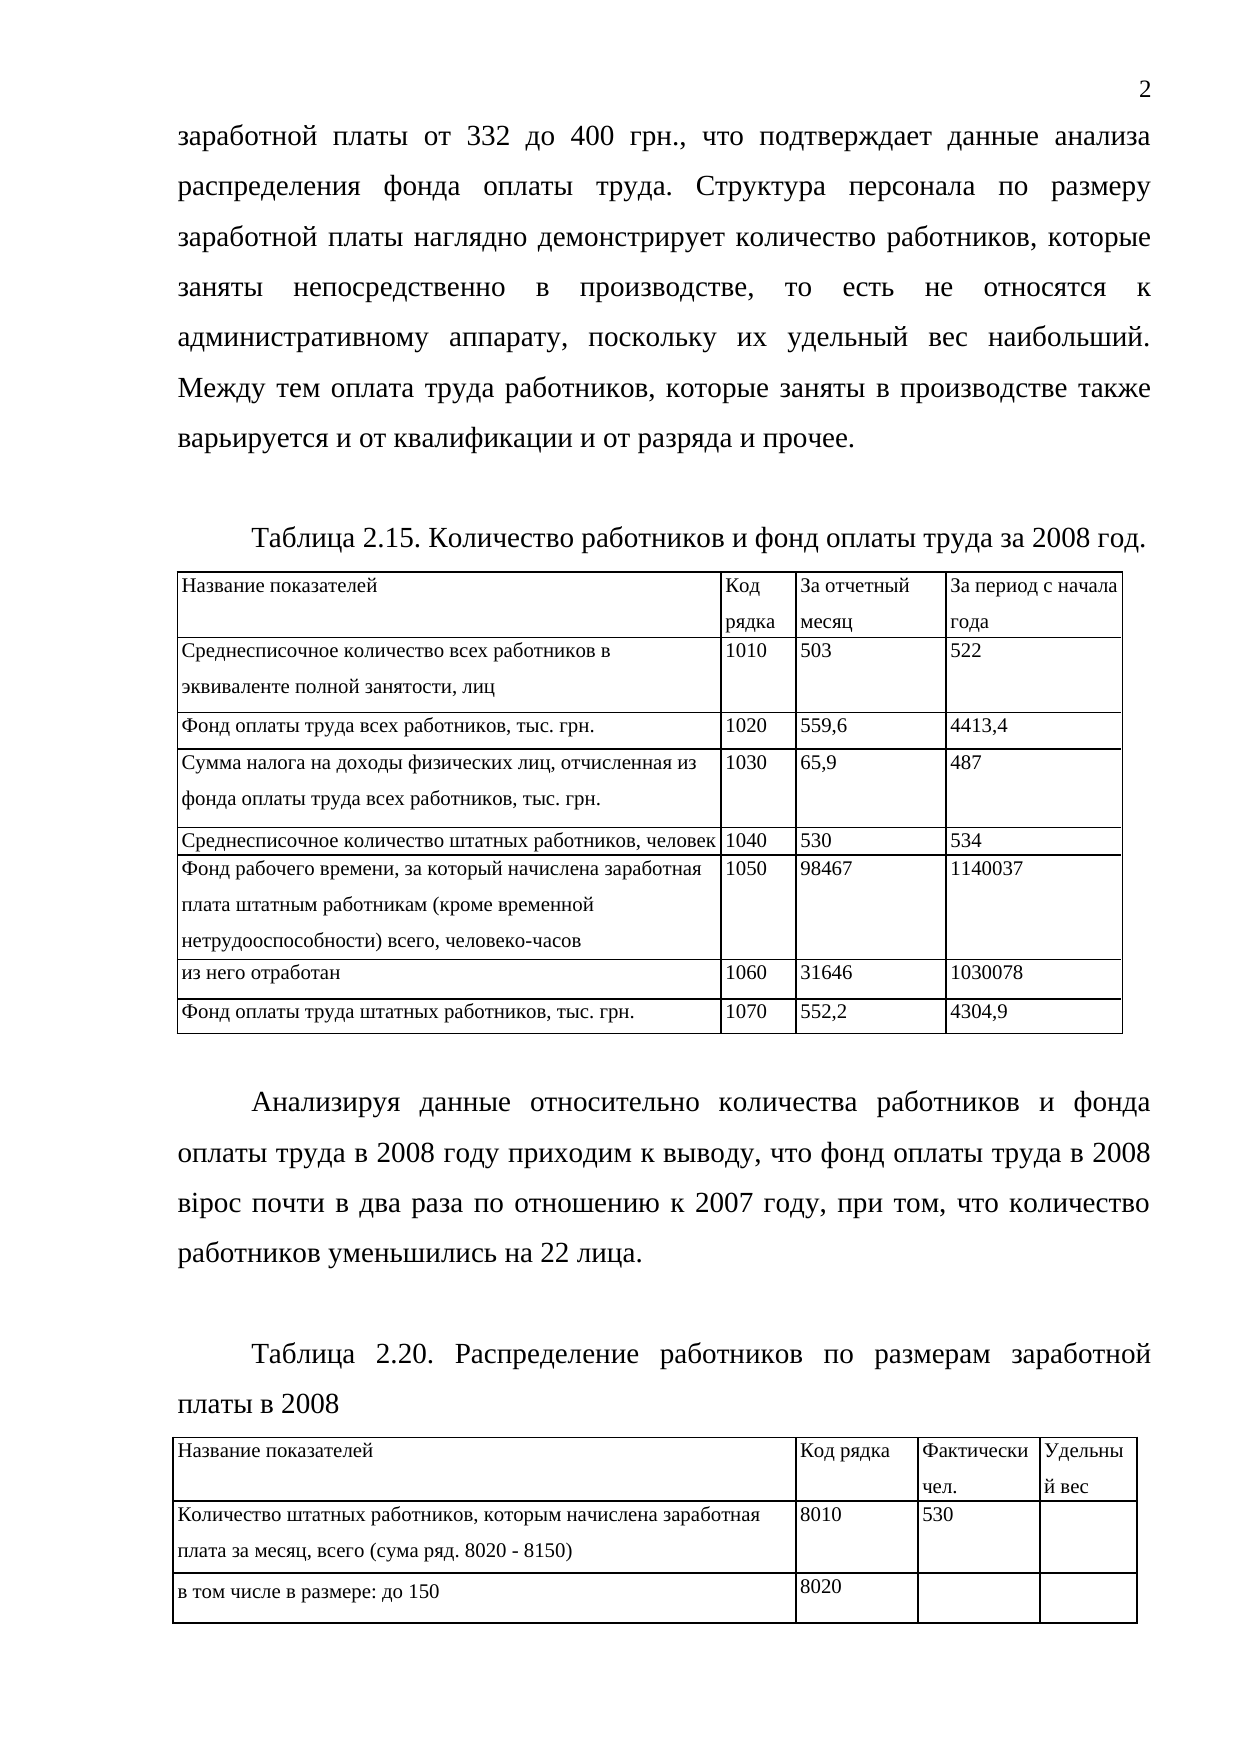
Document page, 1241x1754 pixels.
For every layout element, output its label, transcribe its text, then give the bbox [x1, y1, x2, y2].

table_cell 1020 [722, 713, 795, 748]
table_cell 1040 [722, 828, 795, 854]
table_cell 534 [947, 827, 1122, 854]
table_header Название показателей [174, 1438, 795, 1500]
table_header Удельный вес [1041, 1438, 1136, 1500]
table_cell [1041, 1502, 1136, 1572]
text Таблица 2.15. Количество работников и фонд оплаты труда за 2008 год. [177, 521, 1152, 554]
table_header Фактически чел. [919, 1438, 1039, 1500]
table_cell Сумма налога на доходы физических лиц, отчисленная из фонда оплаты труда всех работников, тыс. грн. [178, 750, 720, 827]
text Таблица 2.20. Распределение работников по размерам заработной платы в 2008 [177, 1336, 1152, 1420]
table_cell 4304,9 [947, 998, 1122, 1033]
table_cell 98467 [797, 856, 945, 958]
table_cell 530 [919, 1502, 1039, 1572]
table_header За период с начала года [947, 573, 1122, 637]
table_cell [1041, 1574, 1136, 1622]
table_cell Фонд оплаты труда штатных работников, тыс. грн. [178, 1000, 720, 1033]
table_cell 31646 [797, 960, 945, 998]
table_cell 522 [947, 637, 1122, 712]
table_cell в том числе в размере: до 150 [174, 1574, 795, 1622]
table_cell 1030078 [947, 959, 1122, 998]
table_cell 1010 [722, 638, 795, 712]
table_header Название показателей [178, 573, 720, 637]
table_cell 1050 [722, 856, 795, 958]
text Анализируя данные относительно количества работников и фонда оплаты труда в 2008 году приходим к выводу, что фонд оплаты труда в 2008 вірос почти в два раза по отношению к 2007 году, при том, что количество работников уменьшились на 22 лица. [177, 1084, 1152, 1269]
table_header Код рядка [797, 1438, 917, 1500]
table_cell 559,6 [797, 713, 945, 748]
table_cell 530 [797, 828, 945, 854]
table_cell 552,2 [797, 1000, 945, 1033]
table_cell Фонд оплаты труда всех работников, тыс. грн. [178, 713, 720, 748]
table_cell Количество штатных работников, которым начислена заработная плата за месяц, всего (сума ряд. 8020 - 8150) [174, 1502, 795, 1572]
table_cell 1140037 [947, 854, 1122, 958]
table_header Код рядка [722, 573, 795, 637]
table_cell 65,9 [797, 750, 945, 827]
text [177, 118, 1152, 453]
table_cell 1030 [722, 750, 795, 827]
table_cell Среднесписочное количество всех работников в эквиваленте полной занятости, лиц [178, 638, 720, 712]
table_cell 1070 [722, 1000, 795, 1033]
table_cell 8020 [797, 1574, 917, 1622]
table_cell 487 [947, 748, 1122, 827]
table_cell [919, 1574, 1039, 1622]
table_cell 1060 [722, 960, 795, 998]
table_cell 4413,4 [947, 712, 1122, 748]
table_cell 503 [797, 638, 945, 712]
table_cell из него отработан [178, 960, 720, 998]
table_cell 8010 [797, 1502, 917, 1572]
table_cell Среднесписочное количество штатных работников, человек [178, 828, 720, 854]
table_header За отчетный месяц [797, 573, 945, 637]
table_cell Фонд рабочего времени, за который начислена заработная плата штатным работникам (кроме временной нетрудооспособности) всего, человеко-часов [178, 856, 720, 958]
